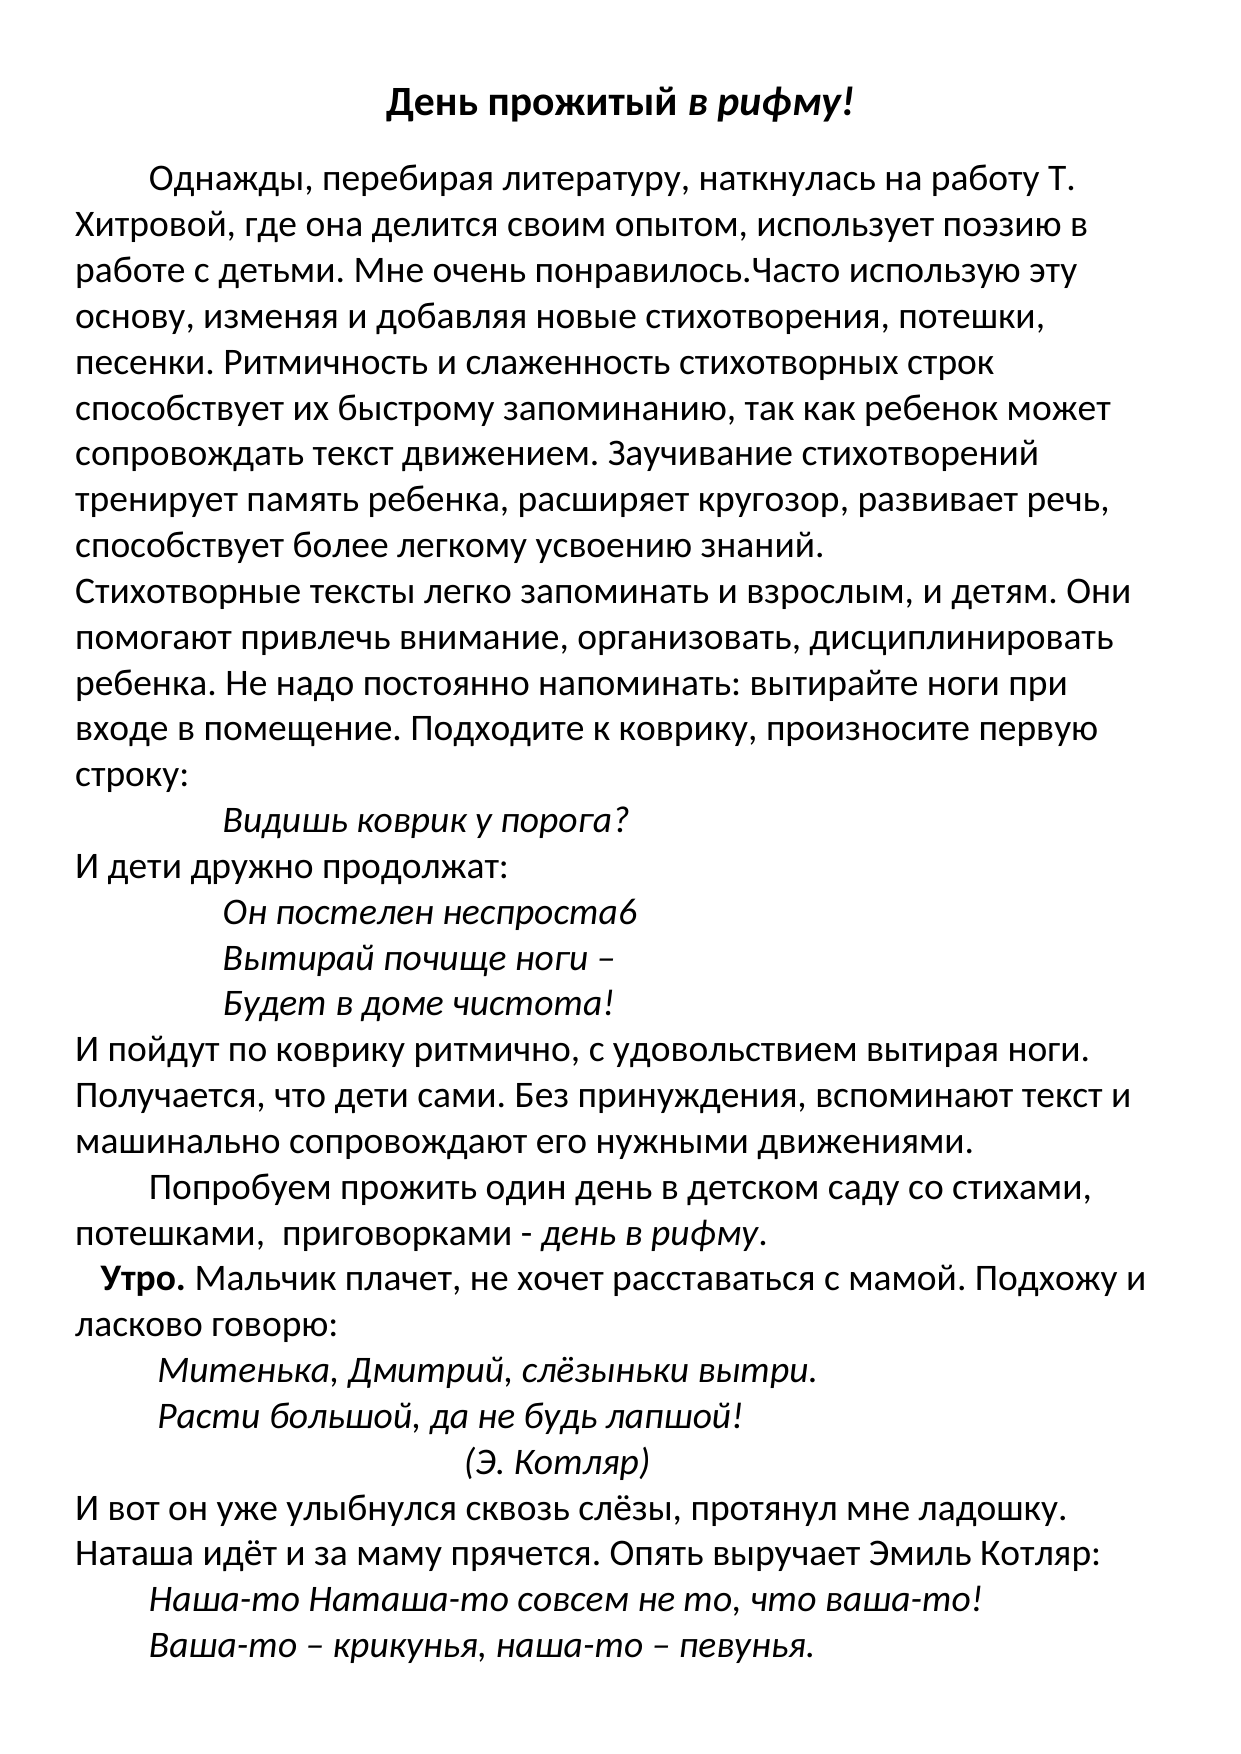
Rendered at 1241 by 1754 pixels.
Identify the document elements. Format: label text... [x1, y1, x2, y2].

text Ваша-то – крикунья, наша-то – певунья. [75, 1621, 1165, 1667]
text И пойдут по коврику ритмично, с удовольствием вытирая ноги. Получается, что дети сами. Без принуждения, вспоминают текст и машинально сопровождают его нужными движениями. [75, 1025, 1165, 1163]
text Он постелен неспроста6 [75, 888, 1165, 933]
text Наташа идёт и за маму прячется. Опять выручает Эмиль Котляр: [75, 1529, 1165, 1575]
text Митенька, Дмитрий, слёзыньки вытри. [75, 1346, 1165, 1392]
text Видишь коврик у порога? [75, 796, 1165, 842]
text Попробуем прожить один день в детском саду со стихами, потешками, приговорками - день в рифму. [75, 1163, 1165, 1254]
text И вот он уже улыбнулся сквозь слёзы, протянул мне ладошку. [75, 1483, 1165, 1529]
text Однажды, перебирая литературу, наткнулась на работу Т. Хитровой, где она делится своим опытом, использует поэзию в работе с детьми. Мне очень понравилось.Часто использую эту основу, изменяя и добавляя новые стихотворения, потешки, песенки. Ритмичность и слаженность стихотворных строк способствует их быстрому запоминанию, так как ребенок может сопровождать текст движением. Заучивание стихотворений тренирует память ребенка, расширяет кругозор, развивает речь, способствует более легкому усвоению знаний. [75, 154, 1165, 567]
text И дети дружно продолжат: [75, 842, 1165, 888]
text Утро. Мальчик плачет, не хочет расставаться с мамой. Подхожу и ласково говорю: [75, 1254, 1165, 1346]
text День прожитый в рифму! [75, 75, 1165, 126]
text Стихотворные тексты легко запоминать и взрослым, и детям. Они помогают привлечь внимание, организовать, дисциплинировать ребенка. Не надо постоянно напоминать: вытирайте ноги при входе в помещение. Подходите к коврику, произносите первую строку: [75, 567, 1165, 796]
text Наша-то Наташа-то совсем не то, что ваша-то! [75, 1575, 1165, 1621]
text Вытирай почище ноги – [75, 933, 1165, 979]
text Будет в доме чистота! [75, 979, 1165, 1025]
text (Э. Котляр) [75, 1438, 1165, 1483]
text Расти большой, да не будь лапшой! [75, 1392, 1165, 1438]
